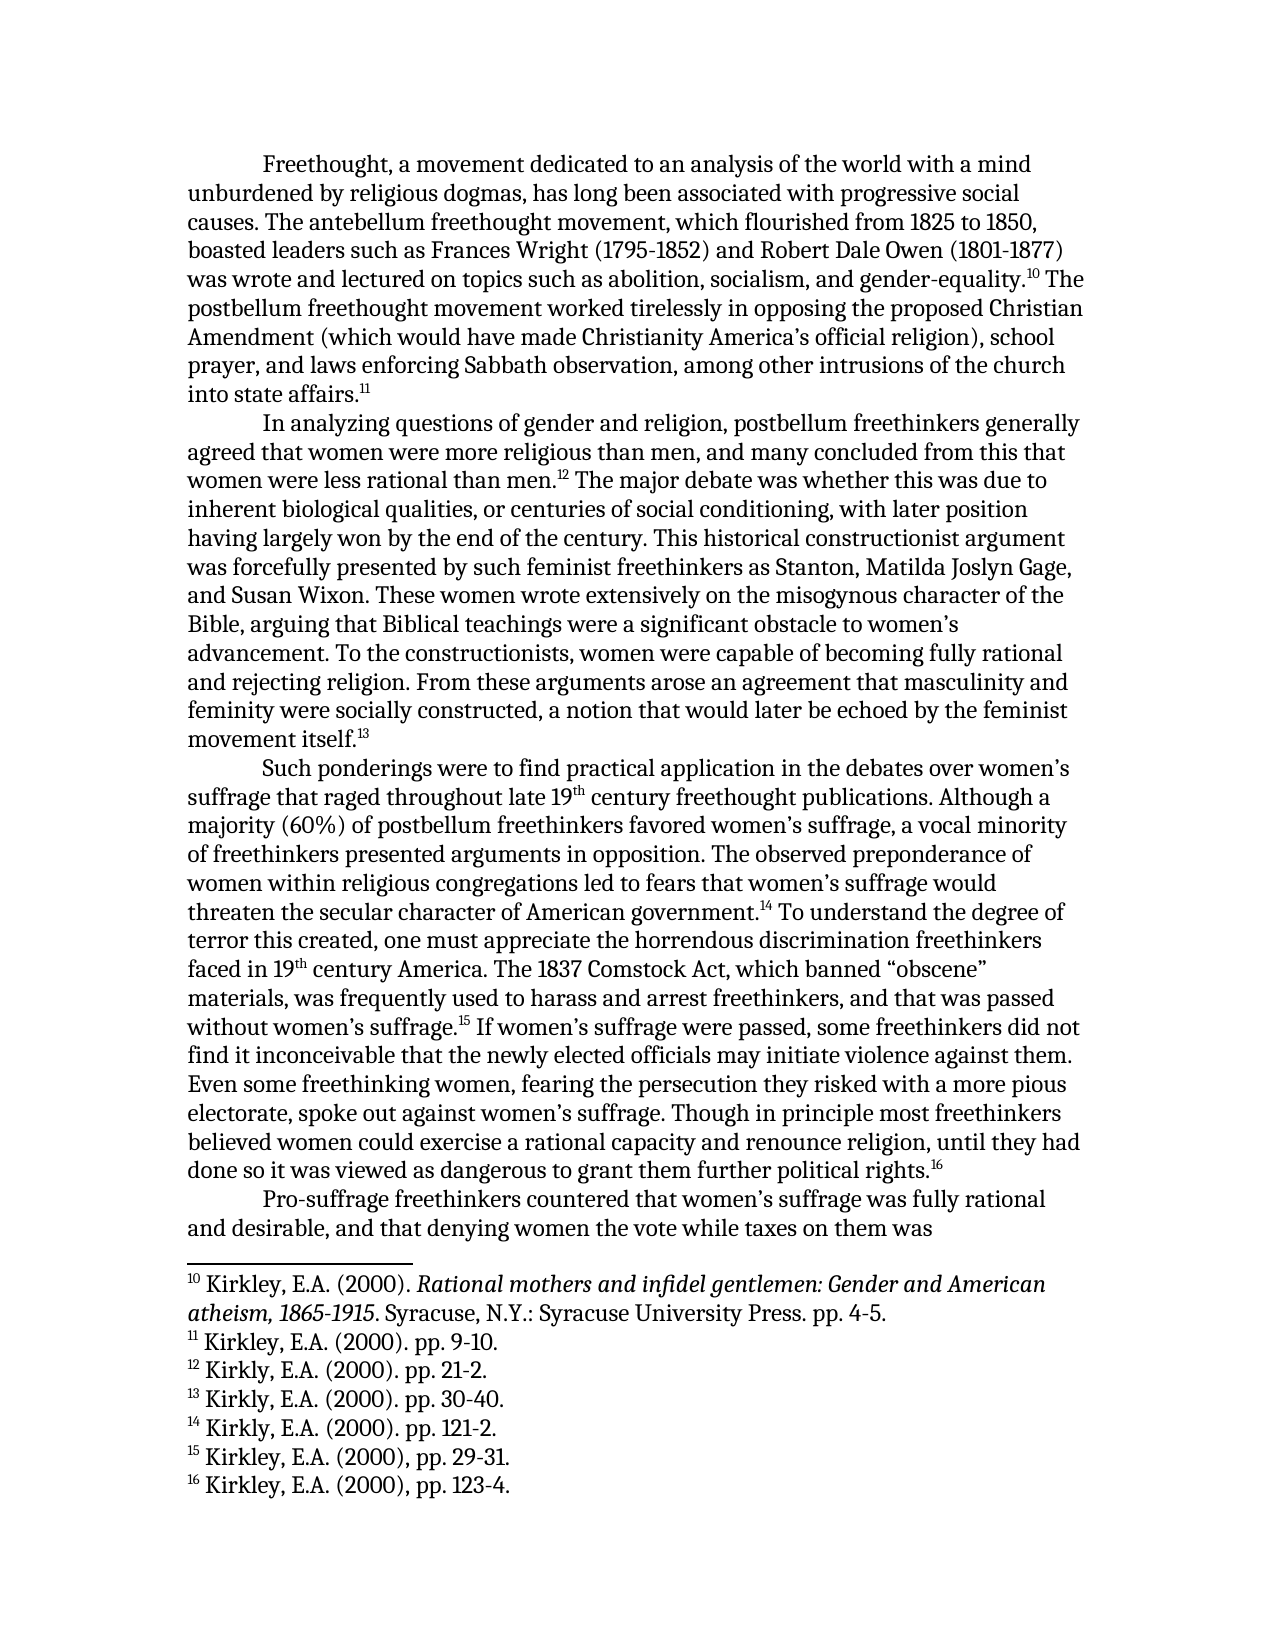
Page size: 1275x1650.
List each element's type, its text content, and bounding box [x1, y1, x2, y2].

text In analyzing questions of gender and religion, postbellum freethinkers generally agreed that women were more religious than men, and many concluded from this that women were less rational than men. The major debate was whether this was due to inherent biological qualities, or centuries of social conditioning, with later position having largely won by the end of the century. This historical constructionist argument was forcefully presented by such feminist freethinkers as Stanton, Matilda Joslyn Gage, and Susan Wixon. These women wrote extensively on the misogynous character of the Bible, arguing that Biblical teachings were a significant obstacle to women’s advancement. To the constructionists, women were capable of becoming fully rational and rejecting religion. From these arguments arose an agreement that masculinity and feminity were socially constructed, a notion that would later be echoed by the feminist movement itself. [187, 409, 1087, 754]
text Such ponderings were to find practical application in the debates over women’s suffrage that raged throughout late 19th century freethought publications. Although a majority (60%) of postbellum freethinkers favored women’s suffrage, a vocal minority of freethinkers presented arguments in opposition. The observed preponderance of women within religious congregations led to fears that women’s suffrage would threaten the secular character of American government. To understand the degree of terror this created, one must appreciate the horrendous discrimination freethinkers faced in 19th century America. The 1837 Comstock Act, which banned “obscene” materials, was frequently used to harass and arrest freethinkers, and that was passed without women’s suffrage. If women’s suffrage were passed, some freethinkers did not find it inconceivable that the newly elected officials may initiate violence against them. Even some freethinking women, fearing the persecution they risked with a more pious electorate, spoke out against women’s suffrage. Though in principle most freethinkers believed women could exercise a rational capacity and renounce religion, until they had done so it was viewed as dangerous to grant them further political rights. [187, 754, 1087, 1185]
text Freethought, a movement dedicated to an analysis of the world with a mind unburdened by religious dogmas, has long been associated with progressive social causes. The antebellum freethought movement, which flourished from 1825 to 1850, boasted leaders such as Frances Wright (1795-1852) and Robert Dale Owen (1801-1877) was wrote and lectured on topics such as abolition, socialism, and gender-equality. The postbellum freethought movement worked tirelessly in opposing the proposed Christian Amendment (which would have made Christianity America’s official religion), school prayer, and laws enforcing Sabbath observation, among other intrusions of the church into state affairs. [187, 150, 1087, 409]
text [187, 1185, 1087, 1242]
